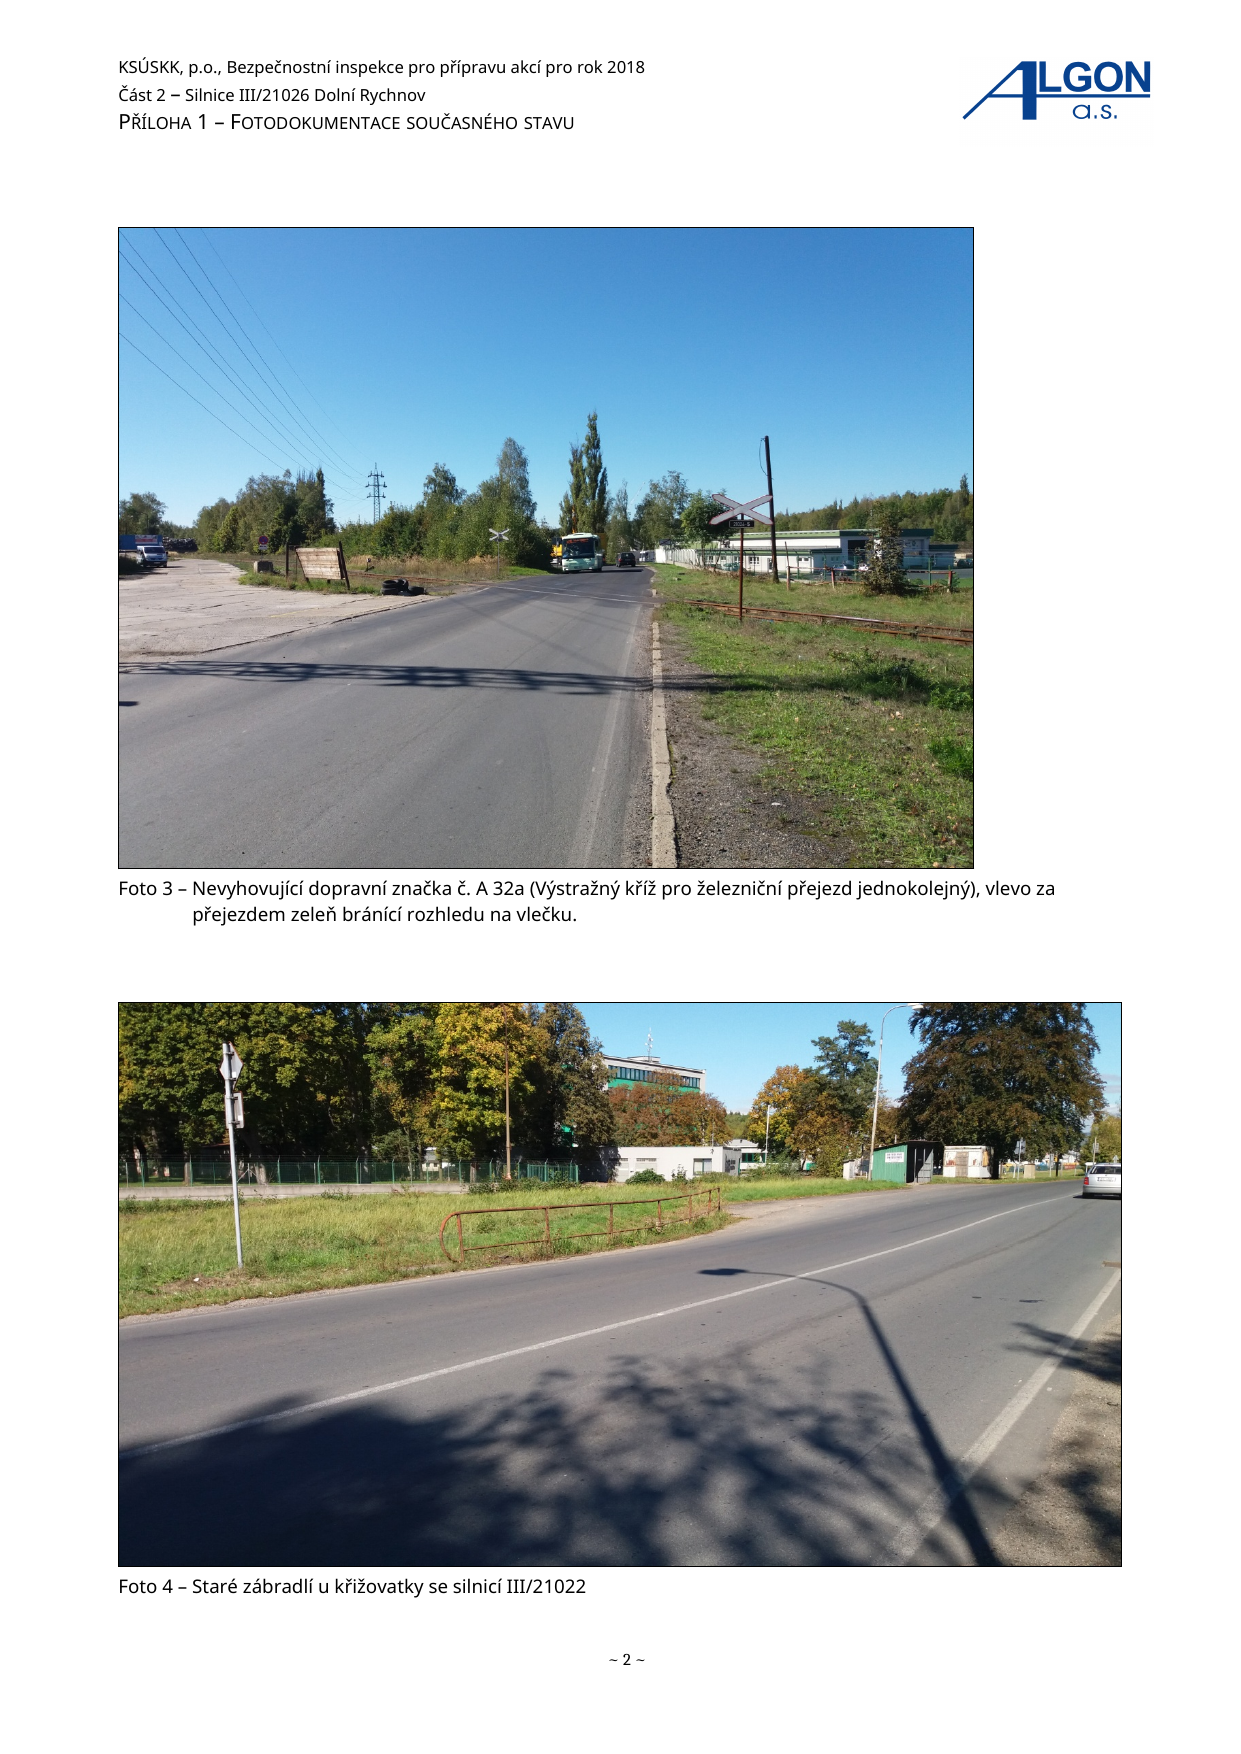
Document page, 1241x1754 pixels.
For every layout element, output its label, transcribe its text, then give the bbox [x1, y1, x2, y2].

picture [958, 57, 1154, 147]
text Foto 4 – Staré zábradlí u křižovatky se silnicí III/21022 [118, 1573, 1122, 1599]
picture [119, 228, 973, 868]
picture [119, 1003, 1121, 1566]
text Foto 3 – Nevyhovující dopravní značka č. A 32a (Výstražný kříž pro železniční přejezd jednokolejný), vlevo za přejezdem zeleň bránící rozhledu na vlečku. [118, 876, 1122, 927]
